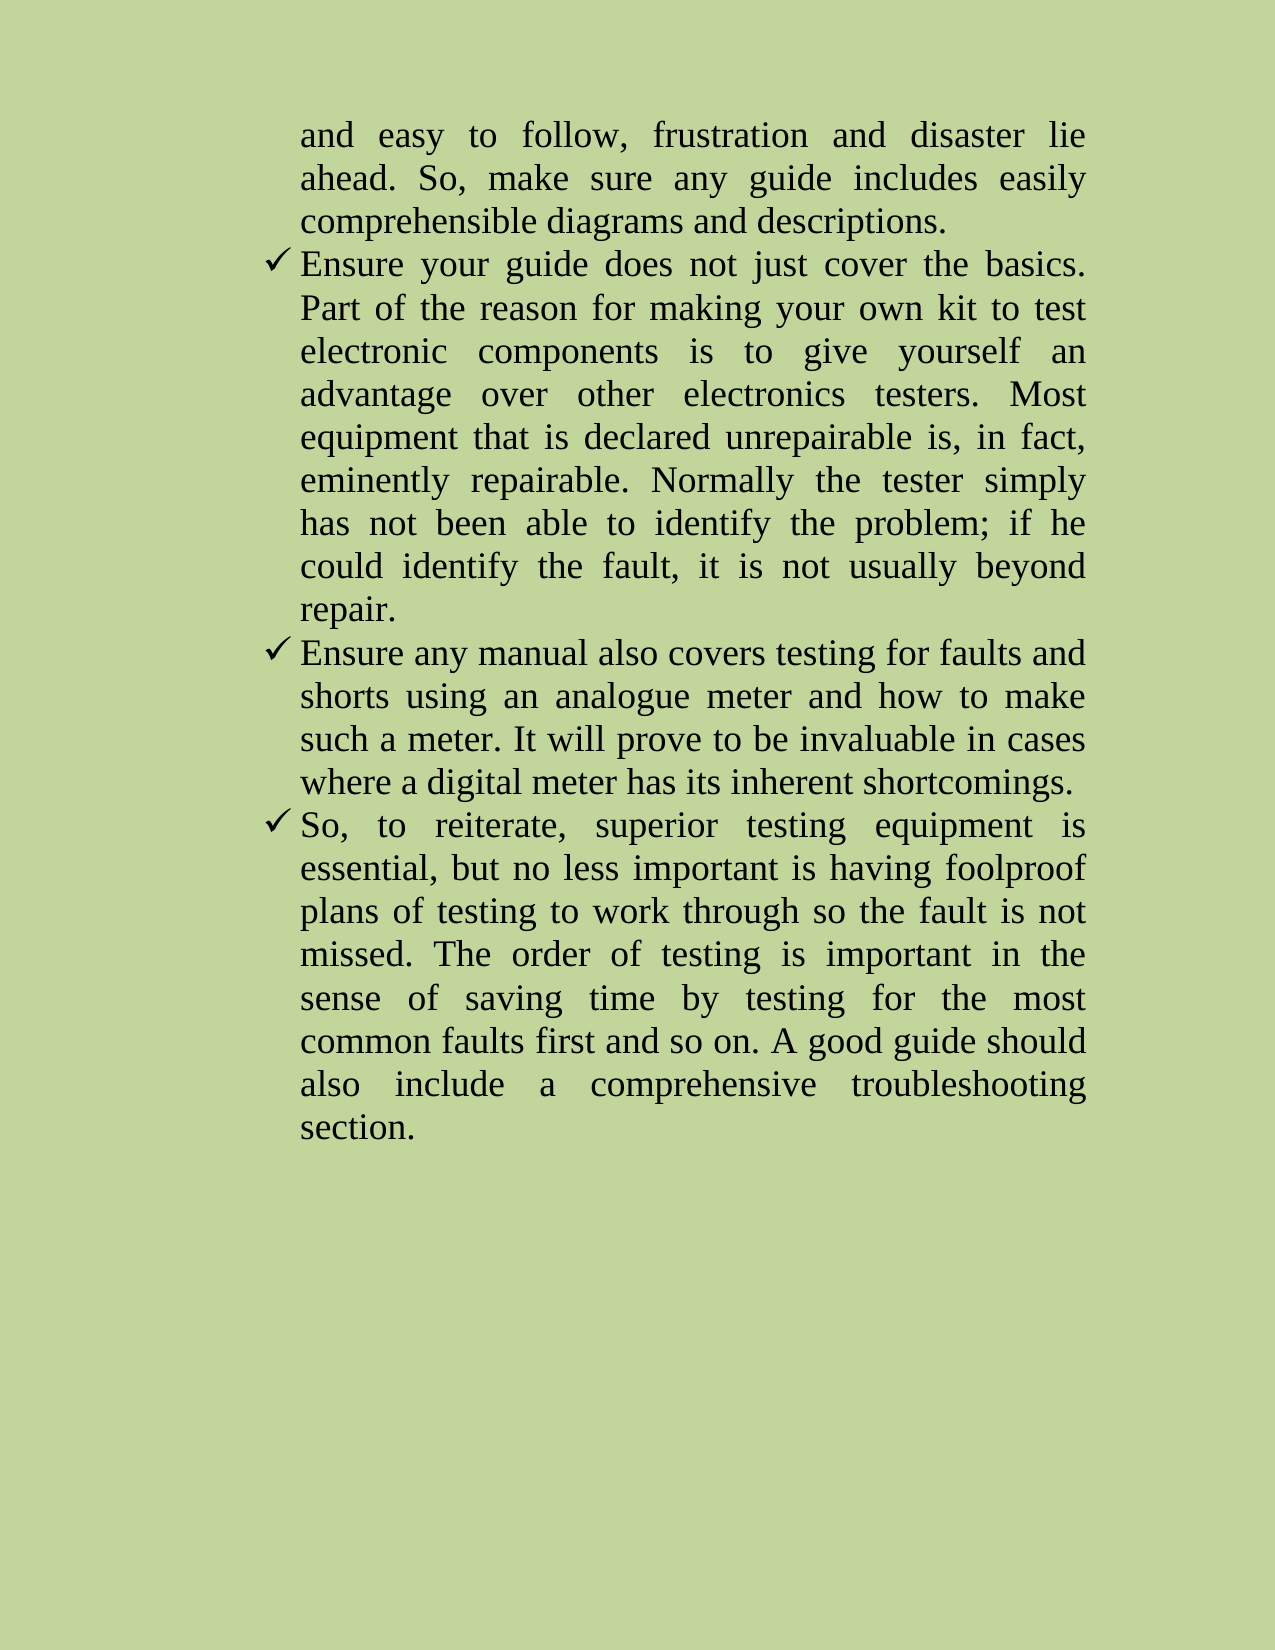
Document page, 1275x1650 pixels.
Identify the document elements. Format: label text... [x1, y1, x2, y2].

list Ensure your guide does not just cover the basics. Part of the reason for making your own kit to test electronic components is to give yourself an advantage over other electronics testers. Most equipment that is declared unrepairable is, in fact, eminently repairable. Normally the tester simply has not been able to identify the problem; if he could identify the fault, it is not usually beyond repair. [262, 242, 1087, 630]
list Ensure any manual also covers testing for faults and shorts using an analogue meter and how to make such a meter. It will prove to be invaluable in cases where a digital meter has its inherent shortcomings. [262, 630, 1087, 802]
list So, to reiterate, superior testing equipment is essential, but no less important is having foolproof plans of testing to work through so the fault is not missed. The order of testing is important in the sense of saving time by testing for the most common faults first and so on. A good guide should also include a comprehensive troubleshooting section. [262, 802, 1087, 1147]
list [262, 112, 1087, 242]
